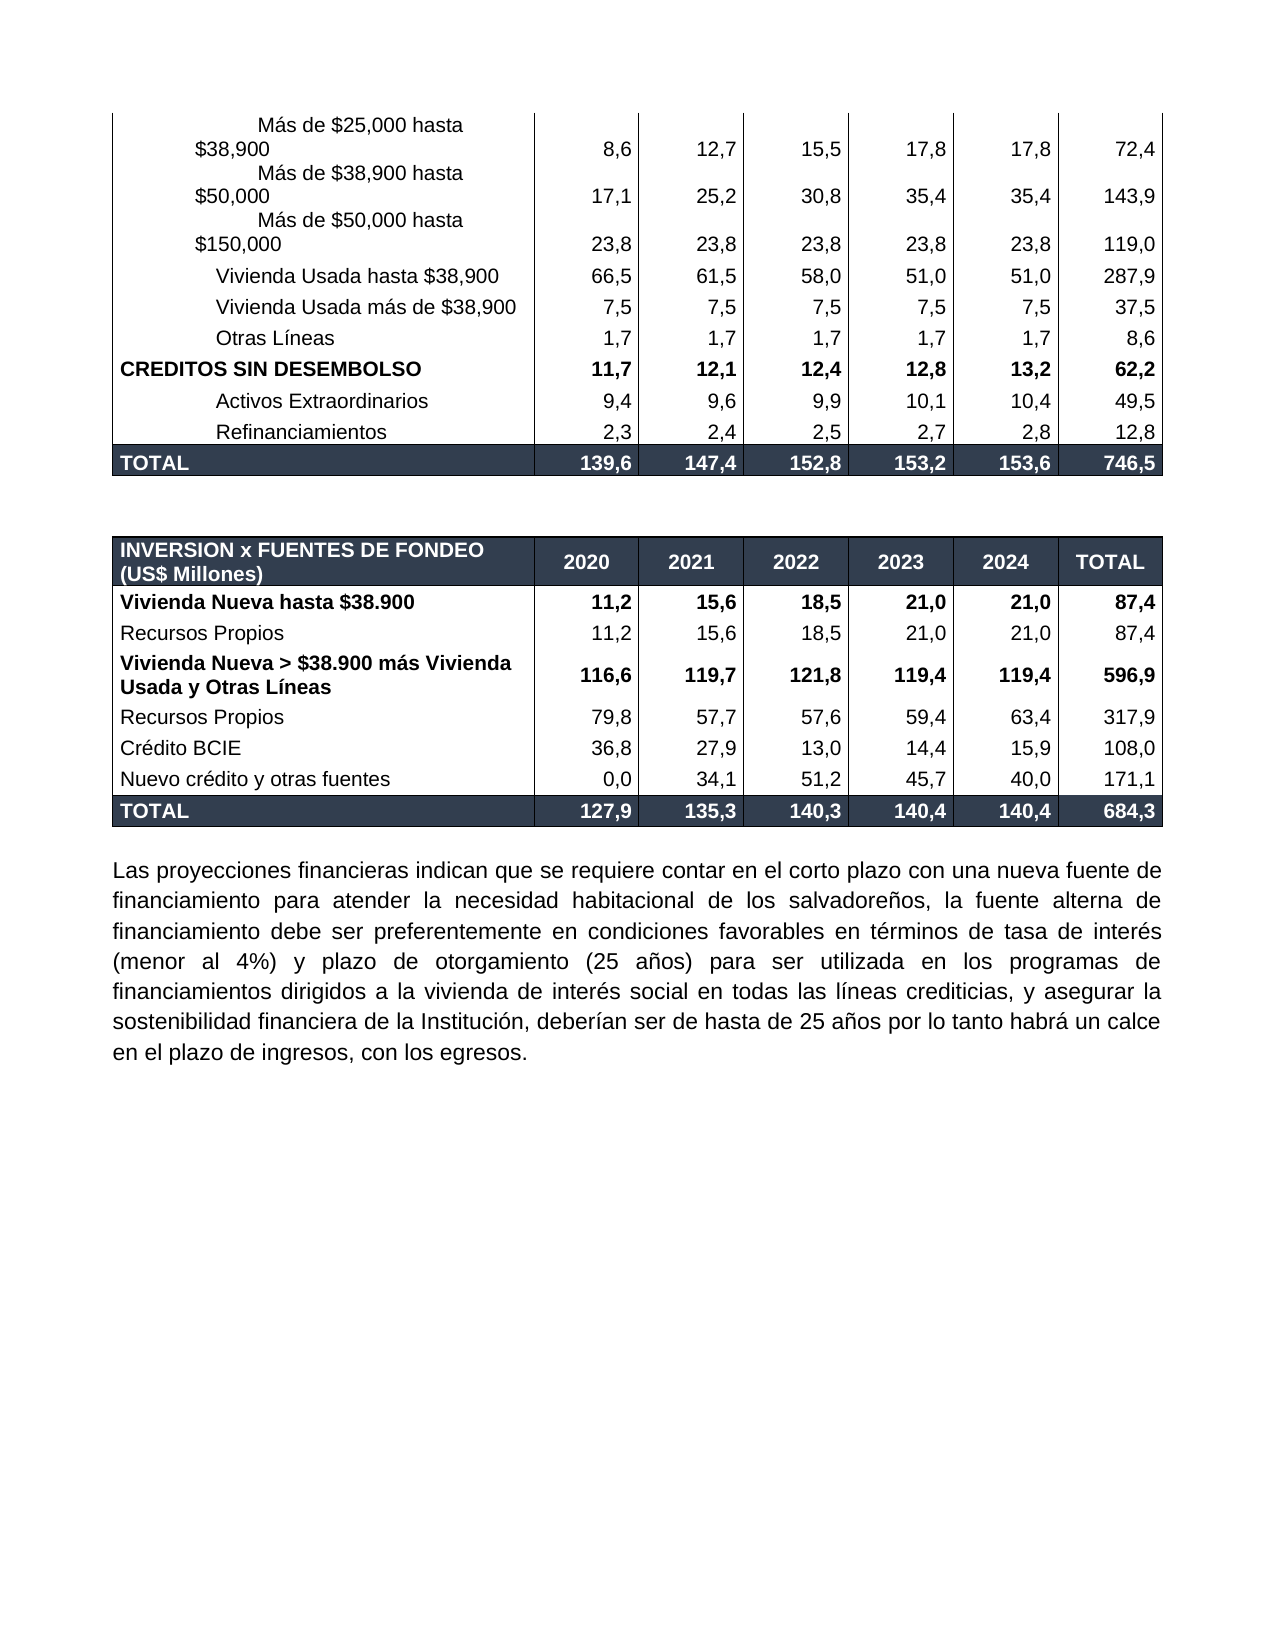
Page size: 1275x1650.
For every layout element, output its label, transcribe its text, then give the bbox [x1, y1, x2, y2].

table_cell 9,6 [639, 381, 743, 412]
table_cell 152,8 [744, 445, 848, 475]
table_cell 0,0 [535, 764, 638, 795]
table_cell 13,0 [744, 732, 848, 763]
table_cell 11,7 [535, 350, 638, 381]
table_cell 21,0 [849, 617, 953, 648]
table_cell 119,4 [849, 648, 953, 701]
table_header INVERSION x FUENTES DE FONDEO (US$ Millones) [113, 538, 534, 585]
table_cell 147,4 [639, 445, 743, 475]
table_cell 57,7 [639, 701, 743, 732]
table_cell CREDITOS SIN DESEMBOLSO [113, 350, 534, 381]
table_cell 23,8 [639, 208, 743, 256]
table_cell 2,5 [744, 413, 848, 444]
table_cell TOTAL [113, 796, 534, 826]
table_cell Vivienda Usada hasta $38,900 [113, 256, 534, 287]
table_cell 34,1 [639, 764, 743, 795]
table_cell 45,7 [849, 764, 953, 795]
table_cell Vivienda Usada más de $38,900 [113, 288, 534, 319]
table_cell 25,2 [639, 160, 743, 208]
table_cell 7,5 [744, 288, 848, 319]
table_header 2020 [535, 538, 638, 585]
table_cell 12,4 [744, 350, 848, 381]
table_cell 171,1 [1059, 764, 1162, 795]
table_cell 21,0 [849, 586, 953, 617]
table_cell 1,7 [639, 319, 743, 350]
table_cell 17,8 [849, 113, 953, 160]
table_cell 139,6 [535, 445, 638, 475]
table_cell 30,8 [744, 160, 848, 208]
table_cell 153,6 [954, 445, 1058, 475]
table_cell 7,5 [639, 288, 743, 319]
table_cell 7,5 [849, 288, 953, 319]
table_cell 2,4 [639, 413, 743, 444]
table_cell 23,8 [954, 208, 1058, 256]
table_cell Refinanciamientos [113, 413, 534, 444]
table_cell 51,0 [849, 256, 953, 287]
table_cell 119,4 [954, 648, 1058, 701]
table_cell 10,1 [849, 381, 953, 412]
table_cell Más de $25,000 hasta $38,900 [113, 113, 534, 160]
table_cell 2,8 [954, 413, 1058, 444]
table_cell Nuevo crédito y otras fuentes [113, 764, 534, 795]
table_cell 37,5 [1059, 288, 1162, 319]
table_cell 87,4 [1059, 586, 1162, 617]
table_cell 11,2 [535, 617, 638, 648]
table_cell 1,7 [954, 319, 1058, 350]
table_header TOTAL [1059, 538, 1162, 585]
table_cell 317,9 [1059, 701, 1162, 732]
table_cell 1,7 [535, 319, 638, 350]
table_cell 9,9 [744, 381, 848, 412]
table_cell 12,1 [639, 350, 743, 381]
table_cell 27,9 [639, 732, 743, 763]
table_cell 79,8 [535, 701, 638, 732]
table_cell Recursos Propios [113, 701, 534, 732]
table_cell 135,3 [639, 796, 743, 826]
table_cell 140,4 [849, 796, 953, 826]
table_cell 15,5 [744, 113, 848, 160]
table_cell Recursos Propios [113, 617, 534, 648]
table_cell 18,5 [744, 586, 848, 617]
table_cell 17,8 [954, 113, 1058, 160]
table_cell 12,8 [1059, 413, 1162, 444]
list Las proyecciones financieras indican que se requiere contar en el corto plazo con una nueva fuente de financiamiento para atender la necesidad habitacional de los salvadoreños, la fuente alterna de financiamiento debe ser preferentemente en condiciones favorables en términos de tasa de interés (menor al 4%) y plazo de otorgamiento (25 años) para ser utilizada en los programas de financiamientos dirigidos a la vivienda de interés social en todas las líneas crediticias, y asegurar la sostenibilidad financiera de la Institución, deberían ser de hasta de 25 años por lo tanto habrá un calce en el plazo de ingresos, con los egresos. [112, 857, 1162, 1065]
table_cell 119,0 [1059, 208, 1162, 256]
table_cell 63,4 [954, 701, 1058, 732]
table_cell 11,2 [535, 586, 638, 617]
table_cell 23,8 [849, 208, 953, 256]
table_cell 127,9 [535, 796, 638, 826]
table_cell 15,9 [954, 732, 1058, 763]
table_cell 7,5 [535, 288, 638, 319]
table_cell 15,6 [639, 617, 743, 648]
table_cell 62,2 [1059, 350, 1162, 381]
table_cell 2,7 [849, 413, 953, 444]
table_cell Más de $50,000 hasta $150,000 [113, 208, 534, 256]
table_cell 8,6 [535, 113, 638, 160]
table_cell 14,4 [849, 732, 953, 763]
table_cell 36,8 [535, 732, 638, 763]
table_cell 12,8 [849, 350, 953, 381]
table_cell 108,0 [1059, 732, 1162, 763]
table_cell 7,5 [954, 288, 1058, 319]
table_header 2023 [849, 538, 953, 585]
table_cell 57,6 [744, 701, 848, 732]
table_cell 143,9 [1059, 160, 1162, 208]
table_cell 87,4 [1059, 617, 1162, 648]
table_cell 35,4 [954, 160, 1058, 208]
table_cell 66,5 [535, 256, 638, 287]
table_cell 15,6 [639, 586, 743, 617]
table_cell 23,8 [744, 208, 848, 256]
table_cell 746,5 [1059, 445, 1162, 475]
table_cell 51,0 [954, 256, 1058, 287]
table_cell 1,7 [744, 319, 848, 350]
table_cell TOTAL [113, 445, 534, 475]
table_cell 10,4 [954, 381, 1058, 412]
table_cell 59,4 [849, 701, 953, 732]
table_cell 51,2 [744, 764, 848, 795]
table_cell Activos Extraordinarios [113, 381, 534, 412]
table_cell 9,4 [535, 381, 638, 412]
table_cell 21,0 [954, 617, 1058, 648]
table_cell 684,3 [1059, 795, 1162, 826]
table_cell 35,4 [849, 160, 953, 208]
table_header 2024 [954, 538, 1058, 585]
table_cell 61,5 [639, 256, 743, 287]
table_cell 287,9 [1059, 256, 1162, 287]
table_cell Vivienda Nueva hasta $38.900 [113, 586, 534, 617]
table_cell 140,3 [744, 796, 848, 826]
table_cell 58,0 [744, 256, 848, 287]
table_cell 21,0 [954, 586, 1058, 617]
table_cell Otras Líneas [113, 319, 534, 350]
table_cell 121,8 [744, 648, 848, 701]
table_header 2021 [639, 538, 743, 585]
table_cell 40,0 [954, 764, 1058, 795]
table_cell 12,7 [639, 113, 743, 160]
table_cell 2,3 [535, 413, 638, 444]
table_cell 153,2 [849, 445, 953, 475]
table_header 2022 [744, 538, 848, 585]
table_cell 18,5 [744, 617, 848, 648]
table_cell 17,1 [535, 160, 638, 208]
table_cell Vivienda Nueva > $38.900 más Vivienda Usada y Otras Líneas [113, 648, 534, 701]
table_cell 140,4 [954, 796, 1058, 826]
table_cell Crédito BCIE [113, 732, 534, 763]
table_cell 72,4 [1059, 113, 1162, 160]
table_cell 116,6 [535, 648, 638, 701]
table_cell 23,8 [535, 208, 638, 256]
table_cell 596,9 [1059, 648, 1162, 701]
table_cell 119,7 [639, 648, 743, 701]
table_cell 49,5 [1059, 381, 1162, 412]
table_cell 1,7 [849, 319, 953, 350]
table_cell Más de $38,900 hasta $50,000 [113, 160, 534, 208]
table_cell 8,6 [1059, 319, 1162, 350]
table_cell 13,2 [954, 350, 1058, 381]
